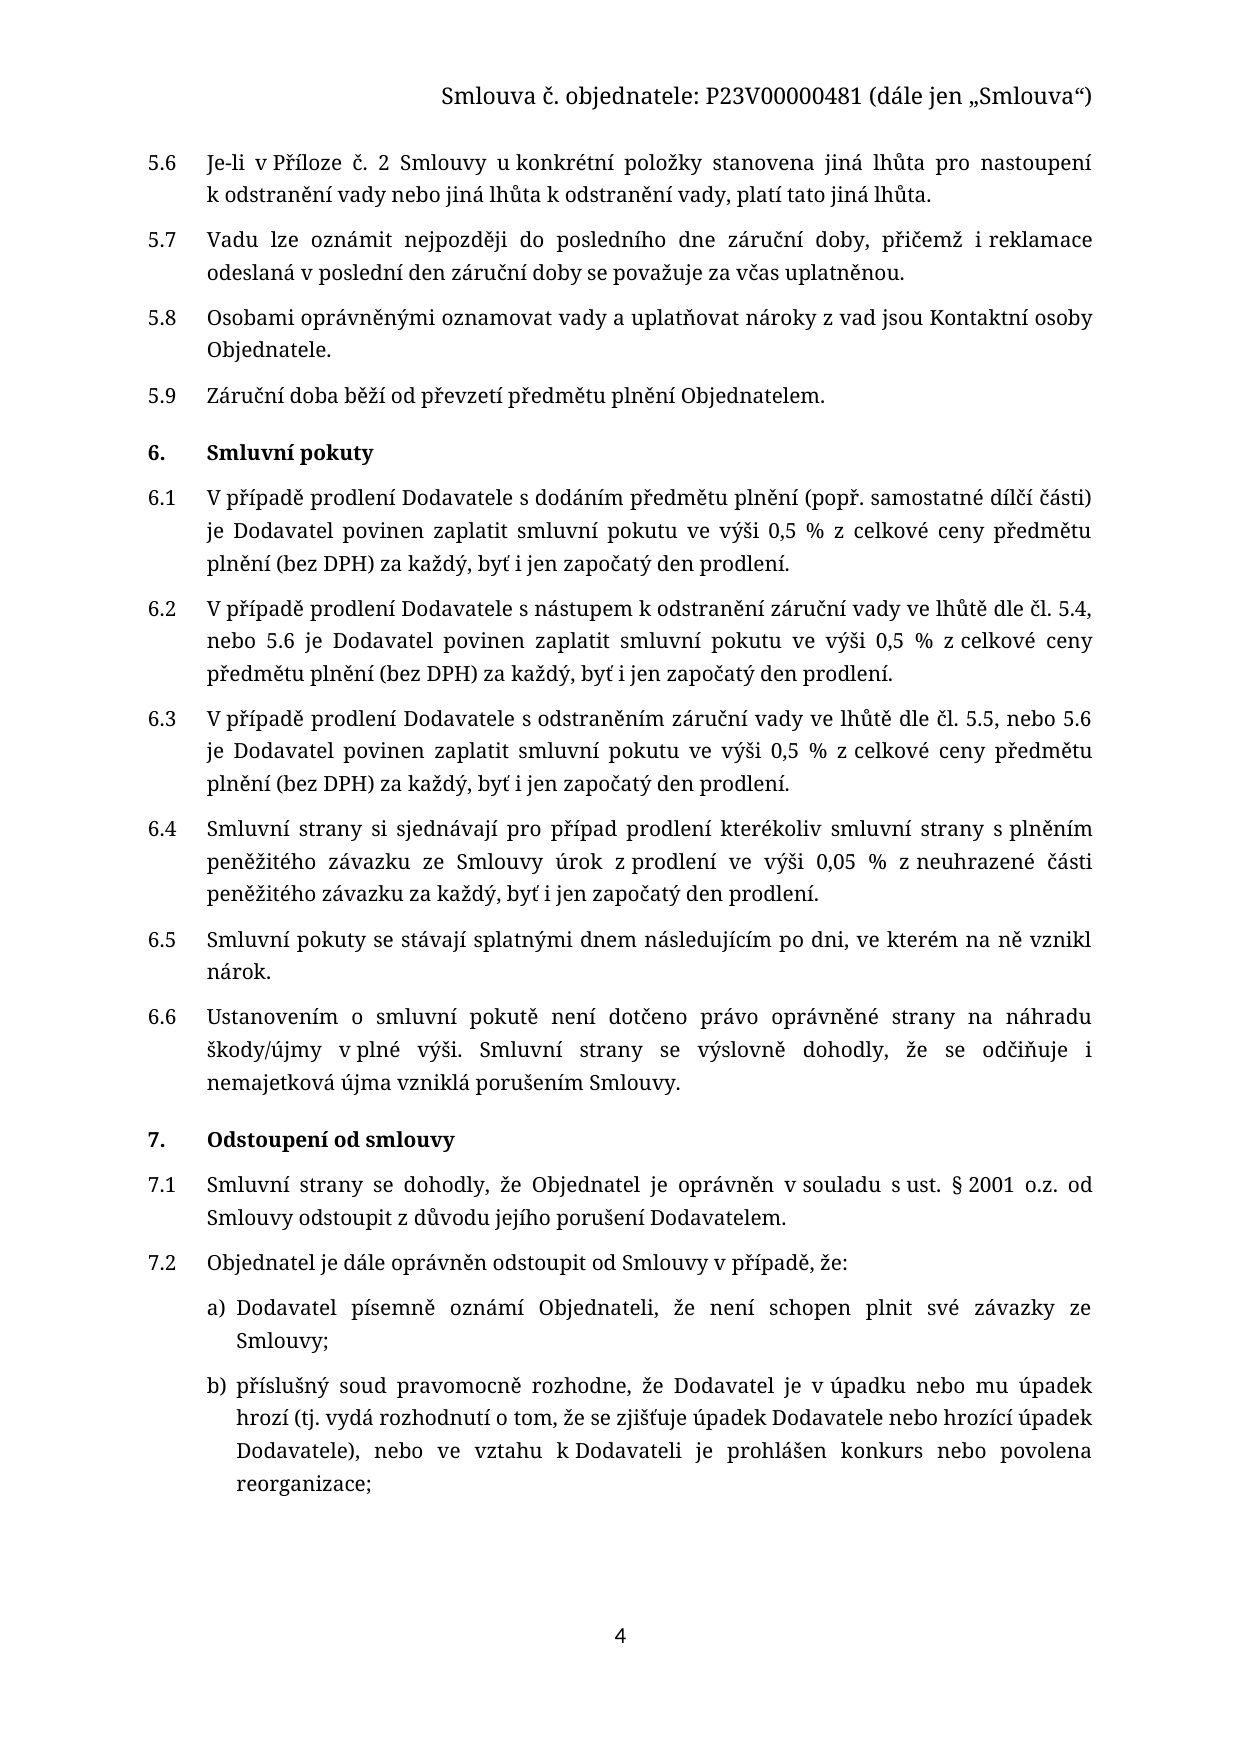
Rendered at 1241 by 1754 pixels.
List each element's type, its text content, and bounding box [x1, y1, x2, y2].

list Osobami oprávněnými oznamovat vady a uplatňovat nároky z vad jsou Kontaktní osoby Objednatele. [148, 303, 1093, 364]
list V případě prodlení Dodavatele s nástupem k odstranění záruční vady ve lhůtě dle čl. 5.4, nebo 5.6 je Dodavatel povinen zaplatit smluvní pokutu ve výši 0,5 % z celkové ceny předmětu plnění (bez DPH) za každý, byť i jen započatý den prodlení. [148, 594, 1093, 687]
list Záruční doba běží od převzetí předmětu plnění Objednatelem. [148, 381, 1093, 409]
list Vadu lze oznámit nejpozději do posledního dne záruční doby, přičemž i reklamace odeslaná v poslední den záruční doby se považuje za včas uplatněnou. [148, 225, 1093, 286]
list Odstoupení od smlouvy [148, 1125, 1093, 1154]
list Je-li v Příloze č. 2 Smlouvy u konkrétní položky stanovena jiná lhůta pro nastoupení k odstranění vady nebo jiná lhůta k odstranění vady, platí tato jiná lhůta. [148, 148, 1093, 209]
list Smluvní pokuty [148, 438, 1093, 467]
list příslušný soud pravomocně rozhodne, že Dodavatel je v úpadku nebo mu úpadek hrozí (tj. vydá rozhodnutí o tom, že se zjišťuje úpadek Dodavatele nebo hrozící úpadek Dodavatele), nebo ve vztahu k Dodavateli je prohlášen konkurs nebo povolena reorganizace; [207, 1371, 1093, 1497]
list Objednatel je dále oprávněn odstoupit od Smlouvy v případě, že: [148, 1248, 1093, 1276]
list Smluvní strany se dohodly, že Objednatel je oprávněn v souladu s ust. § 2001 o.z. od Smlouvy odstoupit z důvodu jejího porušení Dodavatelem. [148, 1170, 1093, 1231]
list Smluvní pokuty se stávají splatnými dnem následujícím po dni, ve kterém na ně vznikl nárok. [148, 925, 1093, 986]
list V případě prodlení Dodavatele s dodáním předmětu plnění (popř. samostatné dílčí části) je Dodavatel povinen zaplatit smluvní pokutu ve výši 0,5 % z celkové ceny předmětu plnění (bez DPH) za každý, byť i jen započatý den prodlení. [148, 483, 1093, 577]
list Ustanovením o smluvní pokutě není dotčeno právo oprávněné strany na náhradu škody/újmy v plné výši. Smluvní strany se výslovně dohodly, že se odčiňuje i nemajetková újma vzniklá porušením Smlouvy. [148, 1002, 1093, 1096]
list V případě prodlení Dodavatele s odstraněním záruční vady ve lhůtě dle čl. 5.5, nebo 5.6 je Dodavatel povinen zaplatit smluvní pokutu ve výši 0,5 % z celkové ceny předmětu plnění (bez DPH) za každý, byť i jen započatý den prodlení. [148, 704, 1093, 798]
list Dodavatel písemně oznámí Objednateli, že není schopen plnit své závazky ze Smlouvy; [207, 1293, 1093, 1354]
list Smluvní strany si sjednávají pro případ prodlení kterékoliv smluvní strany s plněním peněžitého závazku ze Smlouvy úrok z prodlení ve výši 0,05 % z neuhrazené části peněžitého závazku za každý, byť i jen započatý den prodlení. [148, 814, 1093, 908]
